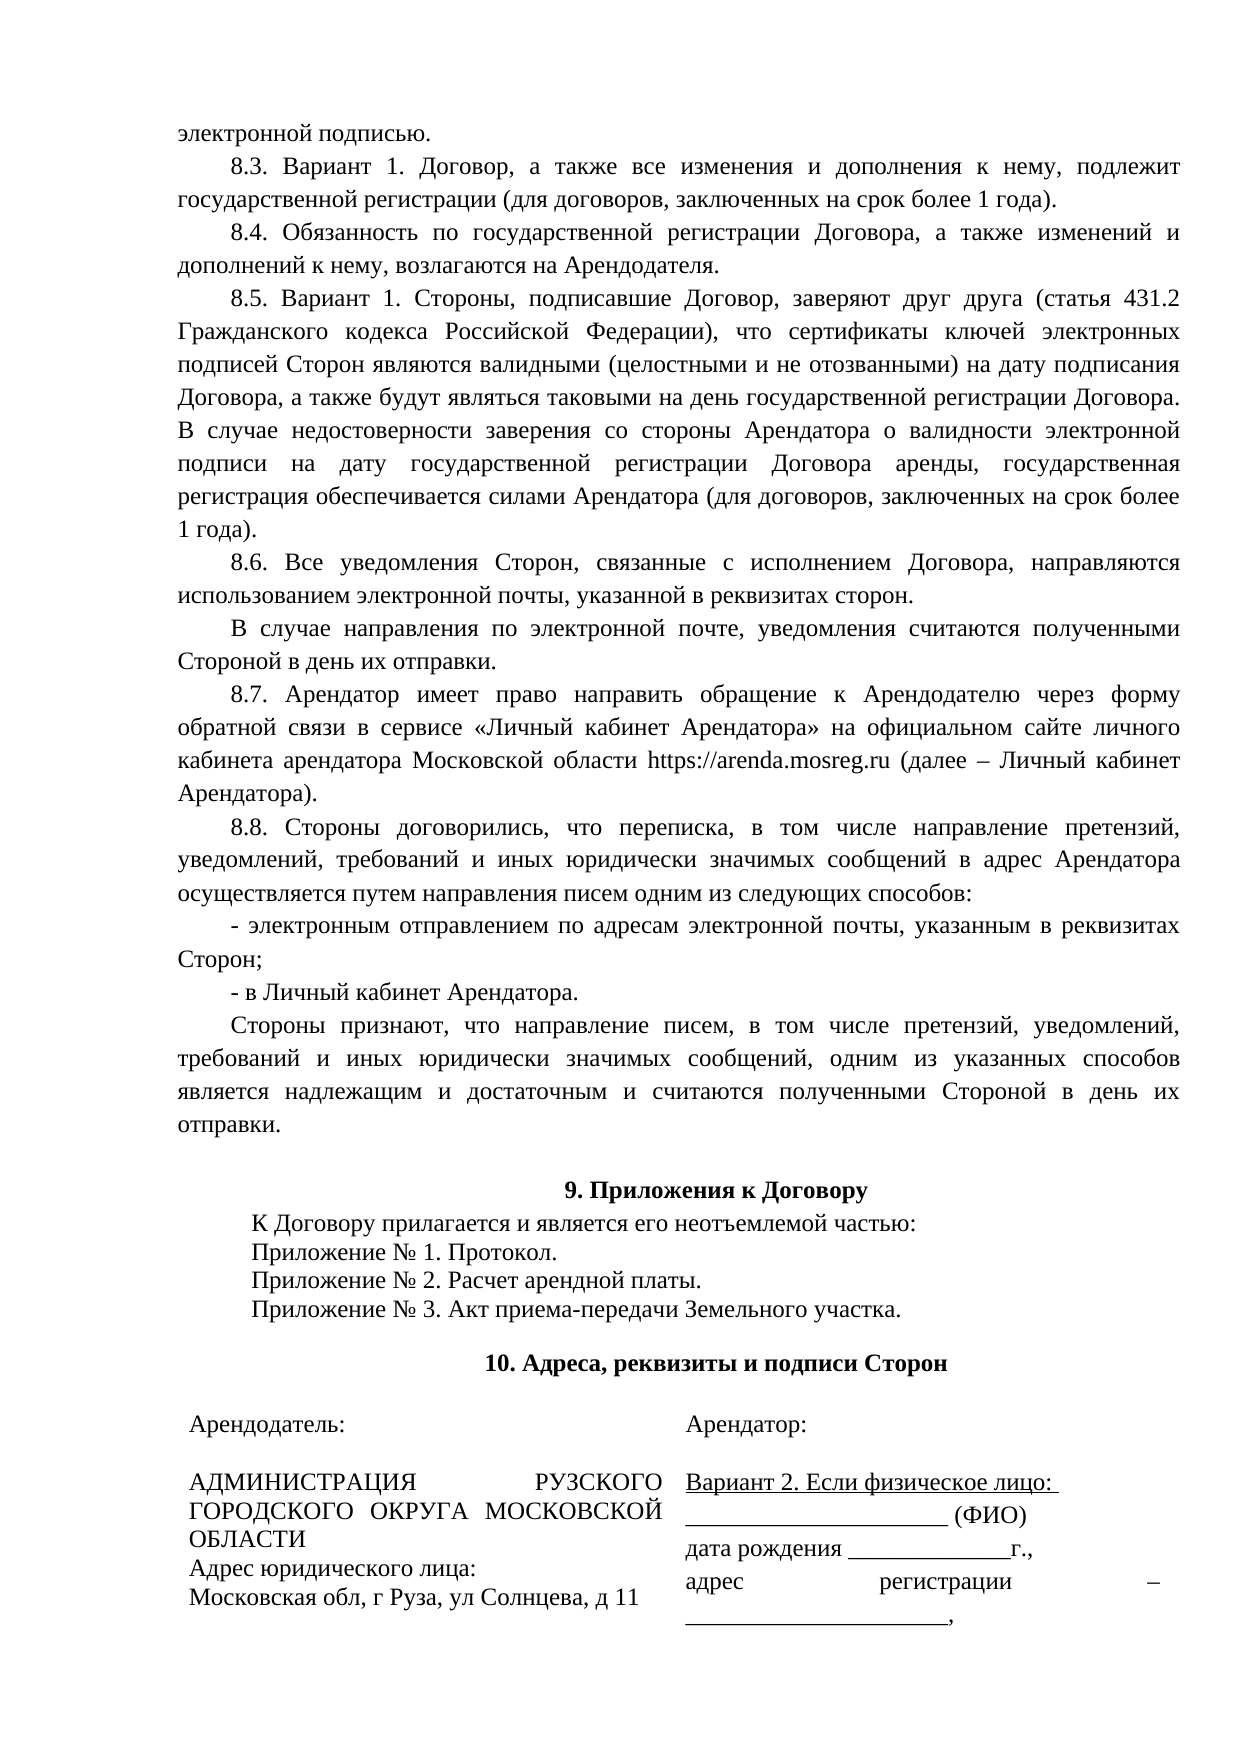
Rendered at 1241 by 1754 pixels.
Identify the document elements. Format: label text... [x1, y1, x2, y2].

text 10. Адреса, реквизиты и подписи Сторон [177, 1348, 1181, 1377]
text Стороны признают, что направление писем, в том числе претензий, уведомлений, требований и иных юридически значимых сообщений, одним из указанных способов является надлежащим и достаточным и считаются полученными Стороной в день их отправки. [177, 1010, 1181, 1137]
text 9. Приложения к Договору [177, 1175, 1181, 1203]
text Приложение № 1. Протокол. [177, 1237, 1181, 1265]
text - электронным отправлением по адресам электронной почты, указанным в реквизитах Сторон; [177, 911, 1181, 972]
text В случае направления по электронной почте, уведомления считаются полученными Стороной в день их отправки. [177, 613, 1181, 675]
text Приложение № 3. Акт приема-передачи Земельного участка. [177, 1294, 1181, 1323]
text 8.7. Арендатор имеет право направить обращение к Арендодателю через форму обратной связи в сервисе «Личный кабинет Арендатора» на официальном сайте личного кабинета арендатора Московской области https://arenda.mosreg.ru (далее – Личный кабинет Арендатора). [177, 679, 1181, 807]
text - в Личный кабинет Арендатора. [177, 977, 1181, 1005]
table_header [674, 1410, 1171, 1631]
text 8.4. Обязанность по государственной регистрации Договора, а также изменений и дополнений к нему, возлагаются на Арендодателя. [177, 217, 1181, 279]
text К Договору прилагается и является его неотъемлемой частью: [177, 1208, 1181, 1237]
text 8.6. Все уведомления Сторон, связанные с исполнением Договора, направляются использованием электронной почты, указанной в реквизитах сторон. [177, 547, 1181, 609]
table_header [177, 1410, 674, 1631]
text Приложение № 2. Расчет арендной платы. [177, 1265, 1181, 1294]
text 8.8. Стороны договорились, что переписка, в том числе направление претензий, уведомлений, требований и иных юридически значимых сообщений в адрес Арендатора осуществляется путем направления писем одним из следующих способов: [177, 812, 1181, 906]
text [177, 118, 1181, 147]
text 8.5. Вариант 1. Стороны, подписавшие Договор, заверяют друг друга (статья 431.2 Гражданского кодекса Российской Федерации), что сертификаты ключей электронных подписей Сторон являются валидными (целостными и не отозванными) на дату подписания Договора, а также будут являться таковыми на день государственной регистрации Договора. В случае недостоверности заверения со стороны Арендатора о валидности электронной подписи на дату государственной регистрации Договора аренды, государственная регистрация обеспечивается силами Арендатора (для договоров, заключенных на срок более 1 года). [177, 283, 1181, 543]
text 8.3. Вариант 1. Договор, а также все изменения и дополнения к нему, подлежит государственной регистрации (для договоров, заключенных на срок более 1 года). [177, 151, 1181, 213]
